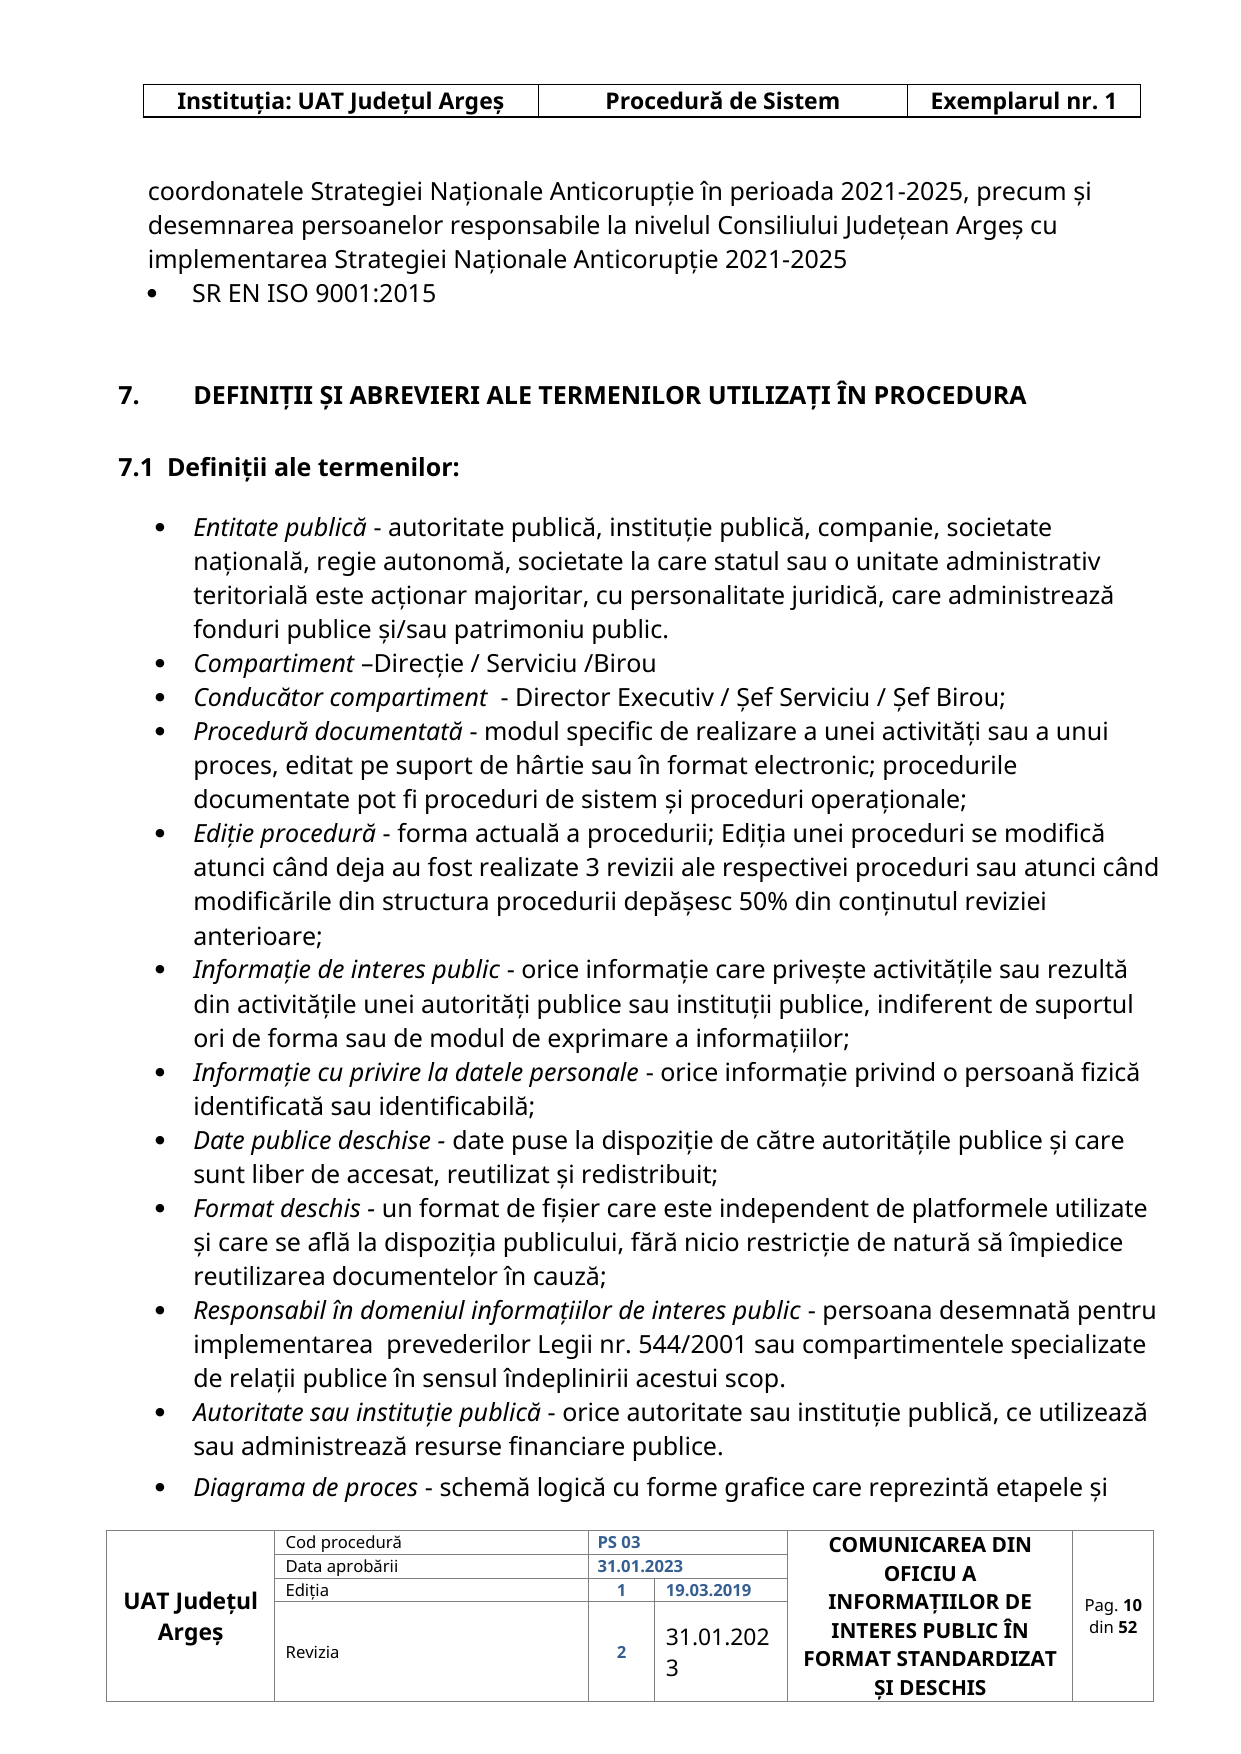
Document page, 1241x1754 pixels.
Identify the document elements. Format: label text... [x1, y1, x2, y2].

list Format deschis - un format de fişier care este independent de platformele utilizate şi care se află la dispoziţia publicului, fără nicio restricţie de natură să împiedice reutilizarea documentelor în cauză; [156, 1191, 1165, 1293]
subtitle DEFINIȚII ȘI ABREVIERI ALE TERMENILOR UTILIZAȚI ÎN PROCEDURA [118, 378, 1165, 412]
list Procedură documentată - modul specific de realizare a unei activități sau a unui proces, editat pe suport de hârtie sau în format electronic; procedurile documentate pot fi proceduri de sistem şi proceduri operaţionale; [156, 714, 1165, 816]
list Informaţie de interes public - orice informaţie care priveşte activităţile sau rezultă din activităţile unei autorităţi publice sau instituţii publice, indiferent de suportul ori de forma sau de modul de exprimare a informaţiilor; [156, 952, 1165, 1054]
list Responsabil în domeniul informațiilor de interes public - persoana desemnată pentru implementarea prevederilor Legii nr. 544/2001 sau compartimentele specializate de relații publice în sensul îndeplinirii acestui scop. [156, 1293, 1165, 1395]
list Conducător compartiment - Director Executiv / Şef Serviciu / Şef Birou; [156, 680, 1165, 714]
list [156, 1469, 1165, 1503]
text 7.1 Definiții ale termenilor: [118, 449, 1165, 483]
list Autoritate sau instituţie publică - orice autoritate sau instituţie publică, ce utilizează sau administrează resurse financiare publice. [156, 1395, 1165, 1463]
list SR EN ISO 9001:2015 [148, 276, 1165, 310]
list Ediție procedură - forma actuală a procedurii; Ediția unei proceduri se modifică atunci când deja au fost realizate 3 revizii ale respectivei proceduri sau atunci când modificările din structura procedurii depășesc 50% din conținutul reviziei anterioare; [156, 816, 1165, 952]
list Date publice deschise - date puse la dispoziție de către autoritățile publice și care sunt liber de accesat, reutilizat și redistribuit; [156, 1122, 1165, 1191]
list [148, 173, 1165, 276]
list Entitate publică - autoritate publică, instituţie publică, companie, societate naţională, regie autonomă, societate la care statul sau o unitate administrativ teritorială este acţionar majoritar, cu personalitate juridică, care administrează fonduri publice şi/sau patrimoniu public. [156, 509, 1165, 646]
list Informaţie cu privire la datele personale - orice informaţie privind o persoană fizică identificată sau identificabilă; [156, 1054, 1165, 1122]
list Compartiment –Direcţie / Serviciu /Birou [156, 646, 1165, 680]
